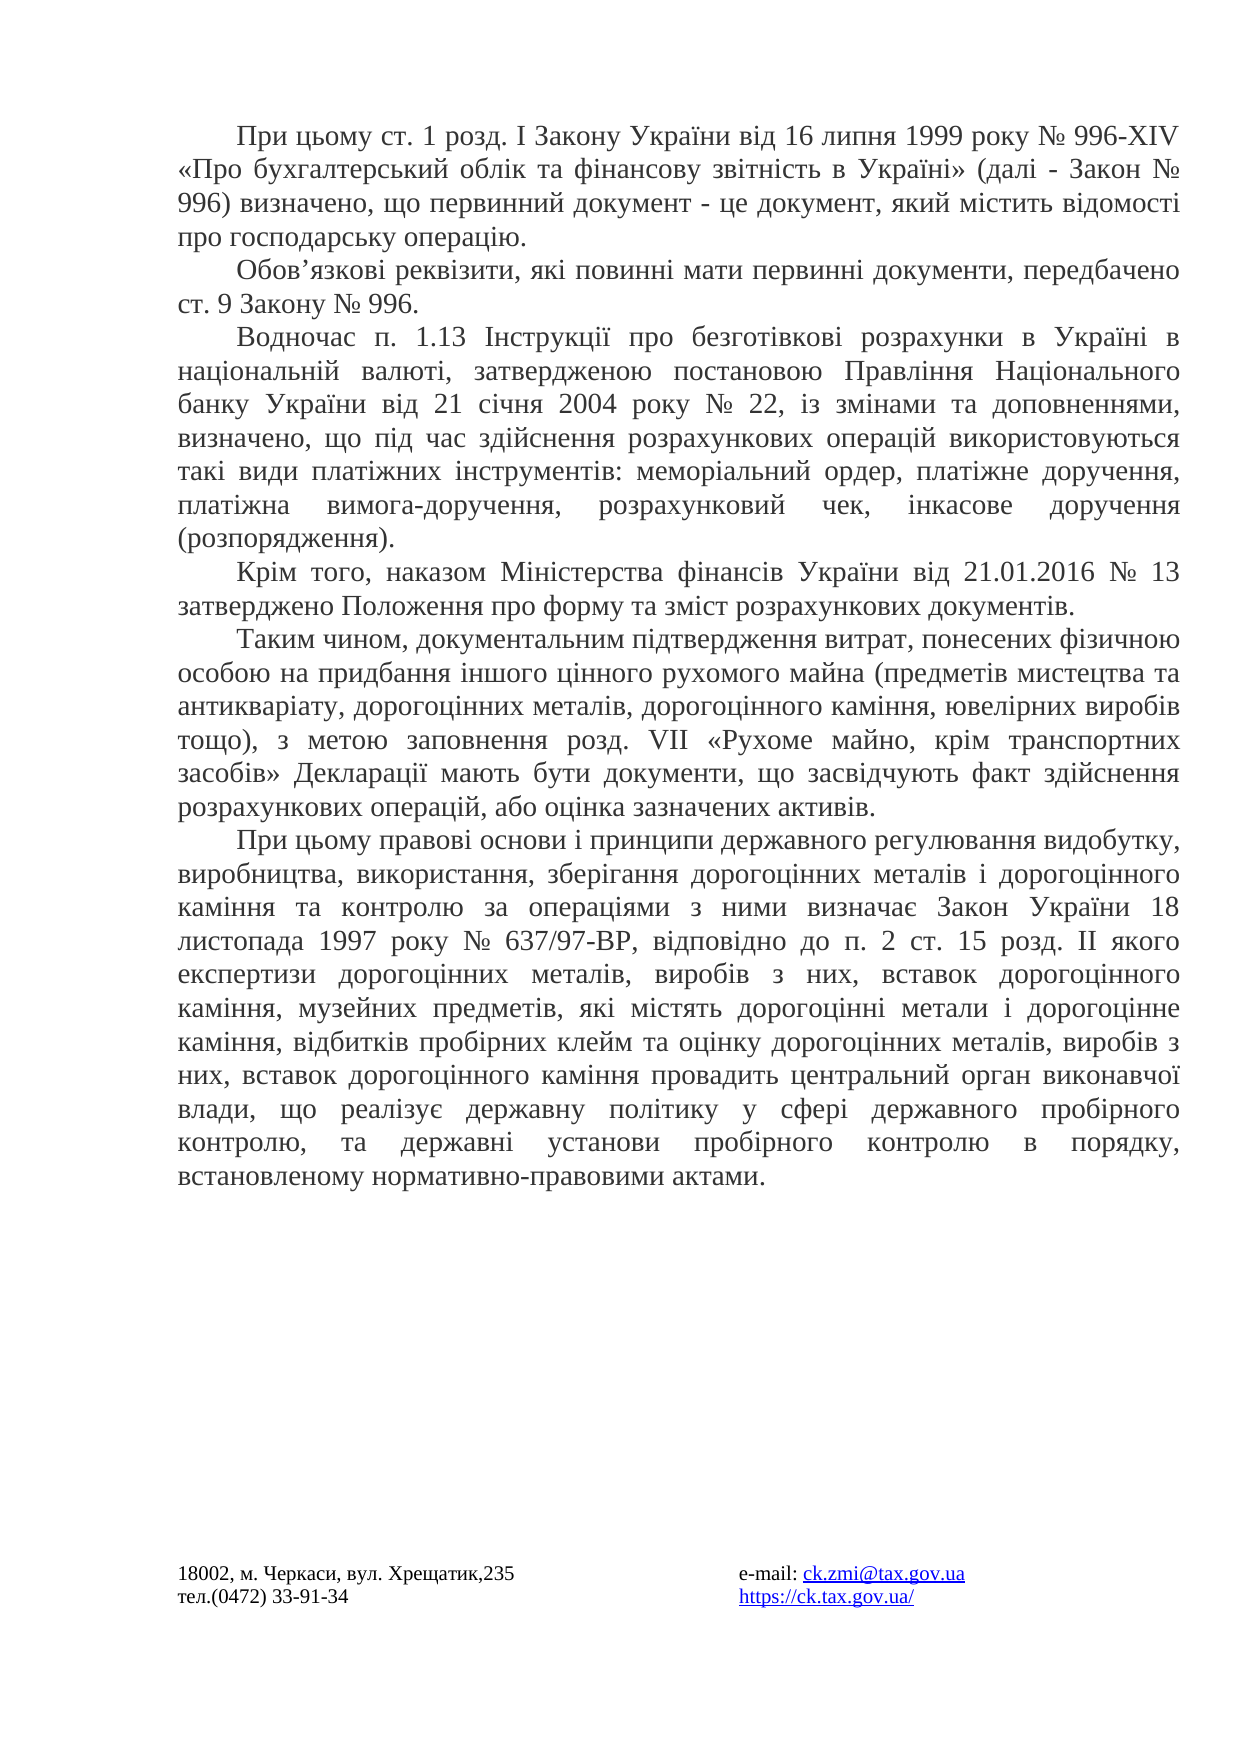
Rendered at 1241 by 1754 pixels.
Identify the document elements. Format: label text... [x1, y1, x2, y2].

text Крім того, наказом Міністерства фінансів України від 21.01.2016 № 13 затверджено Положення про форму та зміст розрахункових документів. [177, 554, 1181, 621]
text тел.(0472) 33-91-34 https://ck.tax.gov.ua/ [177, 1584, 1181, 1608]
text Обов’язкові реквізити, які повинні мати первинні документи, передбачено ст. 9 Закону № 996. [177, 252, 1181, 319]
text При цьому ст. 1 розд. I Закону України від 16 липня 1999 року № 996-XIV «Про бухгалтерський облік та фінансову звітність в Україні» (далі - Закон № 996) визначено, що первинний документ - це документ, який містить відомості про господарську операцію. [177, 118, 1181, 252]
text При цьому правові основи і принципи державного регулювання видобутку, виробництва, використання, зберігання дорогоцінних металів і дорогоцінного каміння та контролю за операціями з ними визначає Закон України 18 листопада 1997 року № 637/97-ВР, відповідно до п. 2 ст. 15 розд. ІІ якого експертизи дорогоцінних металів, виробів з них, вставок дорогоцінного каміння, музейних предметів, які містять дорогоцінні метали і дорогоцінне каміння, відбитків пробірних клейм та оцінку дорогоцінних металів, виробів з них, вставок дорогоцінного каміння провадить центральний орган виконавчої влади, що реалізує державну політику у сфері державного пробірного контролю, та державні установи пробірного контролю в порядку, встановленому нормативно-правовими актами. [177, 822, 1181, 1191]
text Таким чином, документальним підтвердження витрат, понесених фізичною особою на придбання іншого цінного рухомого майна (предметів мистецтва та антикваріату, дорогоцінних металів, дорогоцінного каміння, ювелірних виробів тощо), з метою заповнення розд. VII «Рухоме майно, крім транспортних засобів» Декларації мають бути документи, що засвідчують факт здійснення розрахункових операцій, або оцінка зазначених активів. [177, 621, 1181, 822]
text Водночас п. 1.13 Інструкції про безготівкові розрахунки в Україні в національній валюті, затвердженою постановою Правління Національного банку України від 21 січня 2004 року № 22, із змінами та доповненнями, визначено, що під час здійснення розрахункових операцій використовуються такі види платіжних інструментів: меморіальний ордер, платіжне доручення, платіжна вимога-доручення, розрахунковий чек, інкасове доручення (розпорядження). [177, 319, 1181, 554]
text 18002, м. Черкаси, вул. Хрещатик,235 e-mail: ck.zmi@tax.gov.ua [177, 1560, 1181, 1584]
